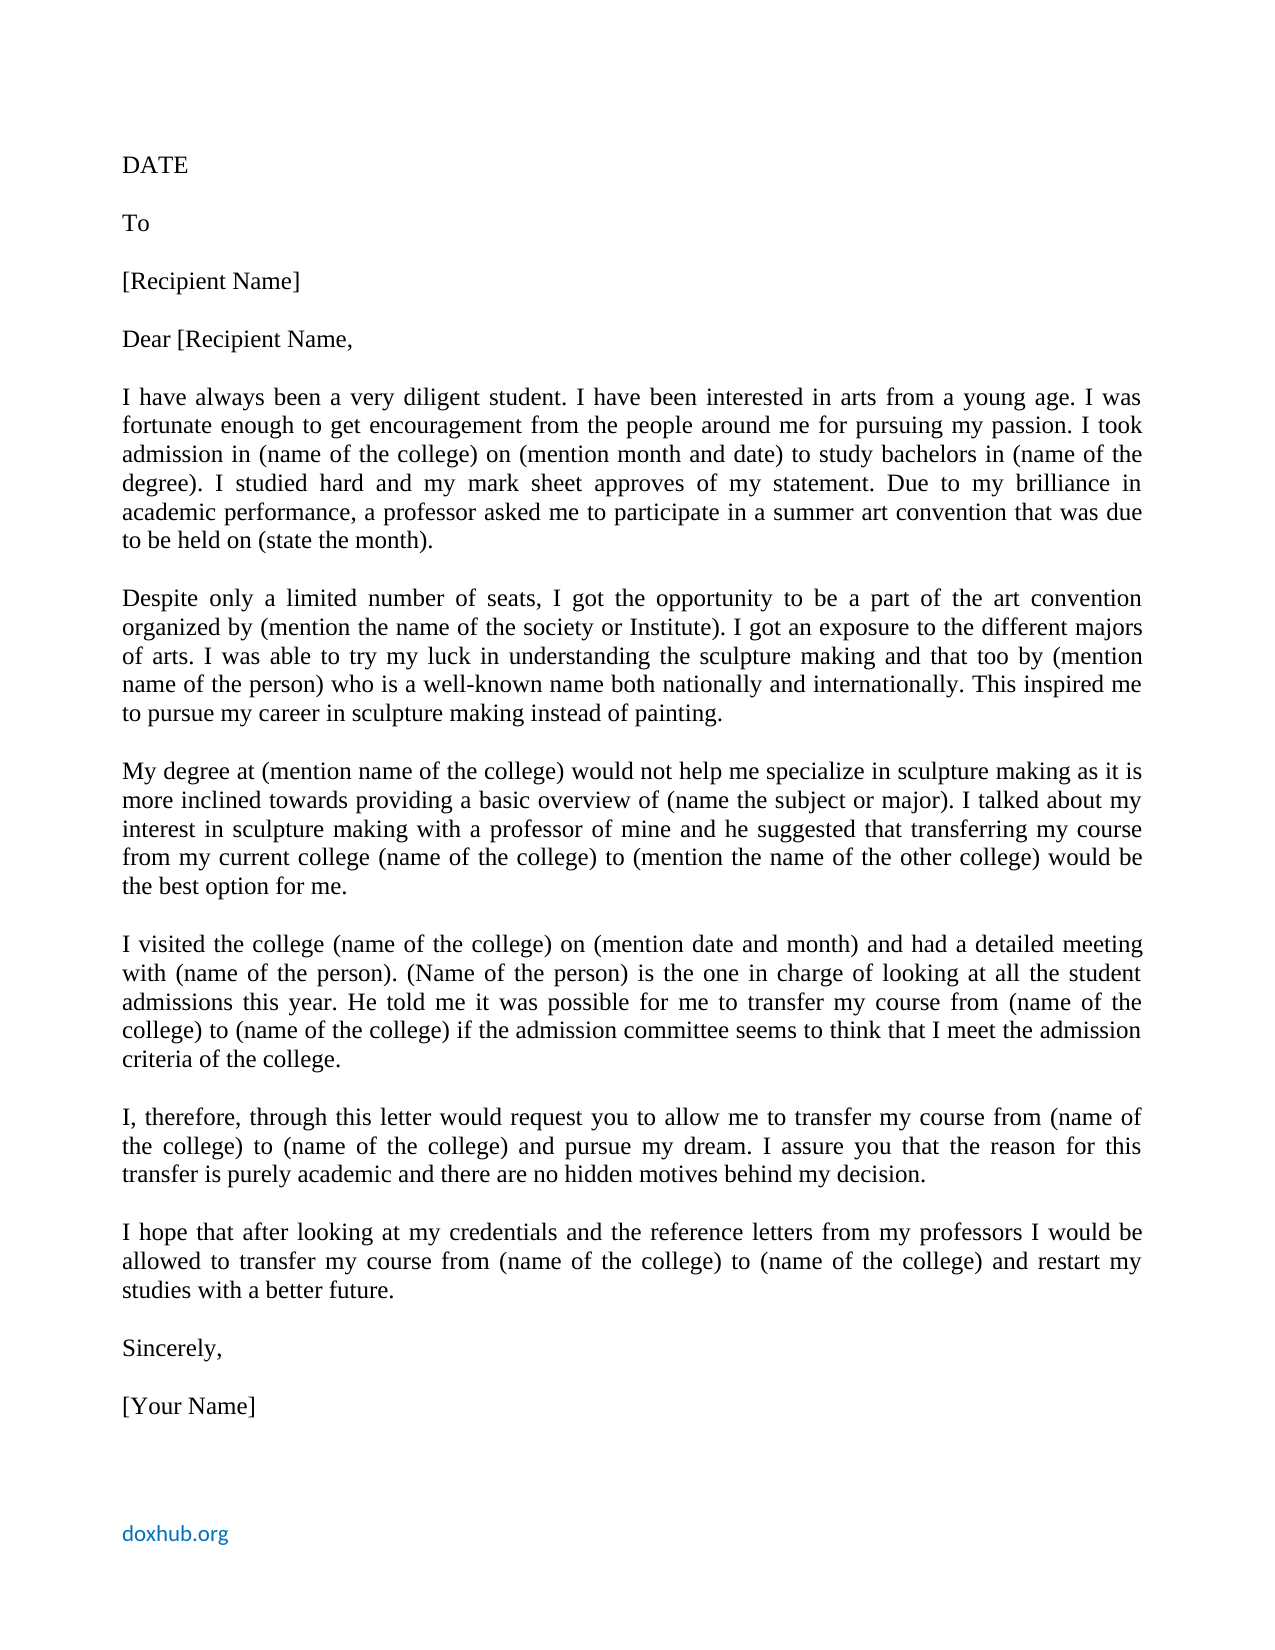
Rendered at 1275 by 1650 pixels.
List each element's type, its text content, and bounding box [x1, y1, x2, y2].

text To [122, 208, 1144, 237]
text I visited the college (name of the college) on (mention date and month) and had a detailed meeting with (name of the person). (Name of the person) is the one in charge of looking at all the student admissions this year. He told me it was possible for me to transfer my course from (name of the college) to (name of the college) if the admission committee seems to think that I meet the admission criteria of the college. [122, 929, 1144, 1073]
text [Your Name] [122, 1391, 1144, 1419]
text I have always been a very diligent student. I have been interested in arts from a young age. I was fortunate enough to get encouragement from the people around me for pursuing my passion. I took admission in (name of the college) on (mention month and date) to study bachelors in (name of the degree). I studied hard and my mark sheet approves of my statement. Due to my brilliance in academic performance, a professor asked me to participate in a summer art convention that was due to be held on (state the month). [122, 382, 1144, 554]
text Despite only a limited number of seats, I got the opportunity to be a part of the art convention organized by (mention the name of the society or Institute). I got an exposure to the different majors of arts. I was able to try my luck in understanding the sculpture making and that too by (mention name of the person) who is a well-known name both nationally and internationally. This inspired me to pursue my career in sculpture making instead of painting. [122, 583, 1144, 727]
text My degree at (mention name of the college) would not help me specialize in sculpture making as it is more inclined towards providing a basic overview of (name the subject or major). I talked about my interest in sculpture making with a professor of mine and he suggested that transferring my course from my current college (name of the college) to (mention the name of the other college) would be the best option for me. [122, 756, 1144, 900]
text Dear [Recipient Name, [122, 324, 1144, 352]
text [Recipient Name] [122, 266, 1144, 294]
text Sincerely, [122, 1333, 1144, 1362]
text DATE [122, 150, 1144, 179]
text I, therefore, through this letter would request you to allow me to transfer my course from (name of the college) to (name of the college) and pursue my dream. I assure you that the reason for this transfer is purely academic and there are no hidden motives behind my decision. [122, 1102, 1144, 1188]
text I hope that after looking at my credentials and the reference letters from my professors I would be allowed to transfer my course from (name of the college) to (name of the college) and restart my studies with a better future. [122, 1217, 1144, 1304]
